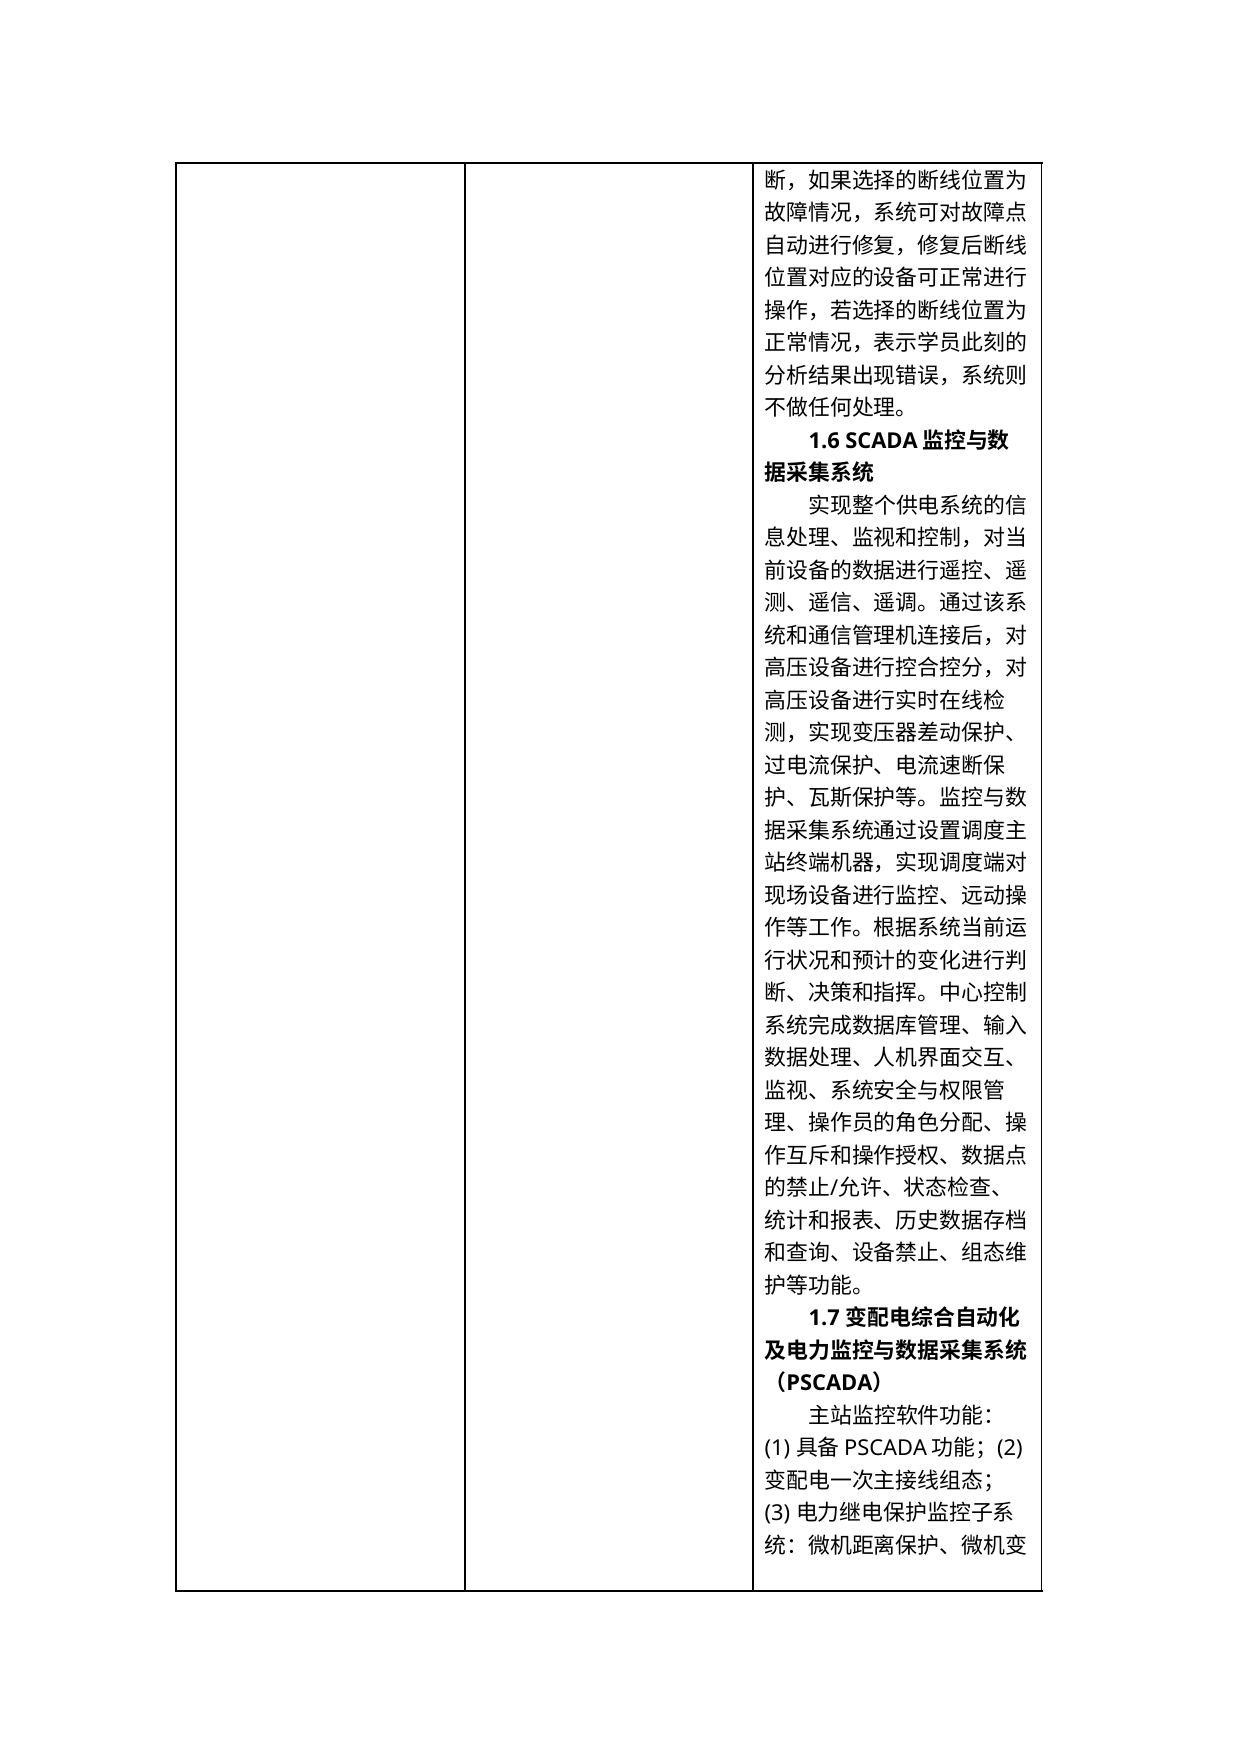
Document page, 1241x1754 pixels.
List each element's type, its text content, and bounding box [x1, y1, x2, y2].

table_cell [754, 164, 1041, 1590]
table_cell 1 [177, 164, 464, 1590]
table_cell [466, 164, 752, 1590]
